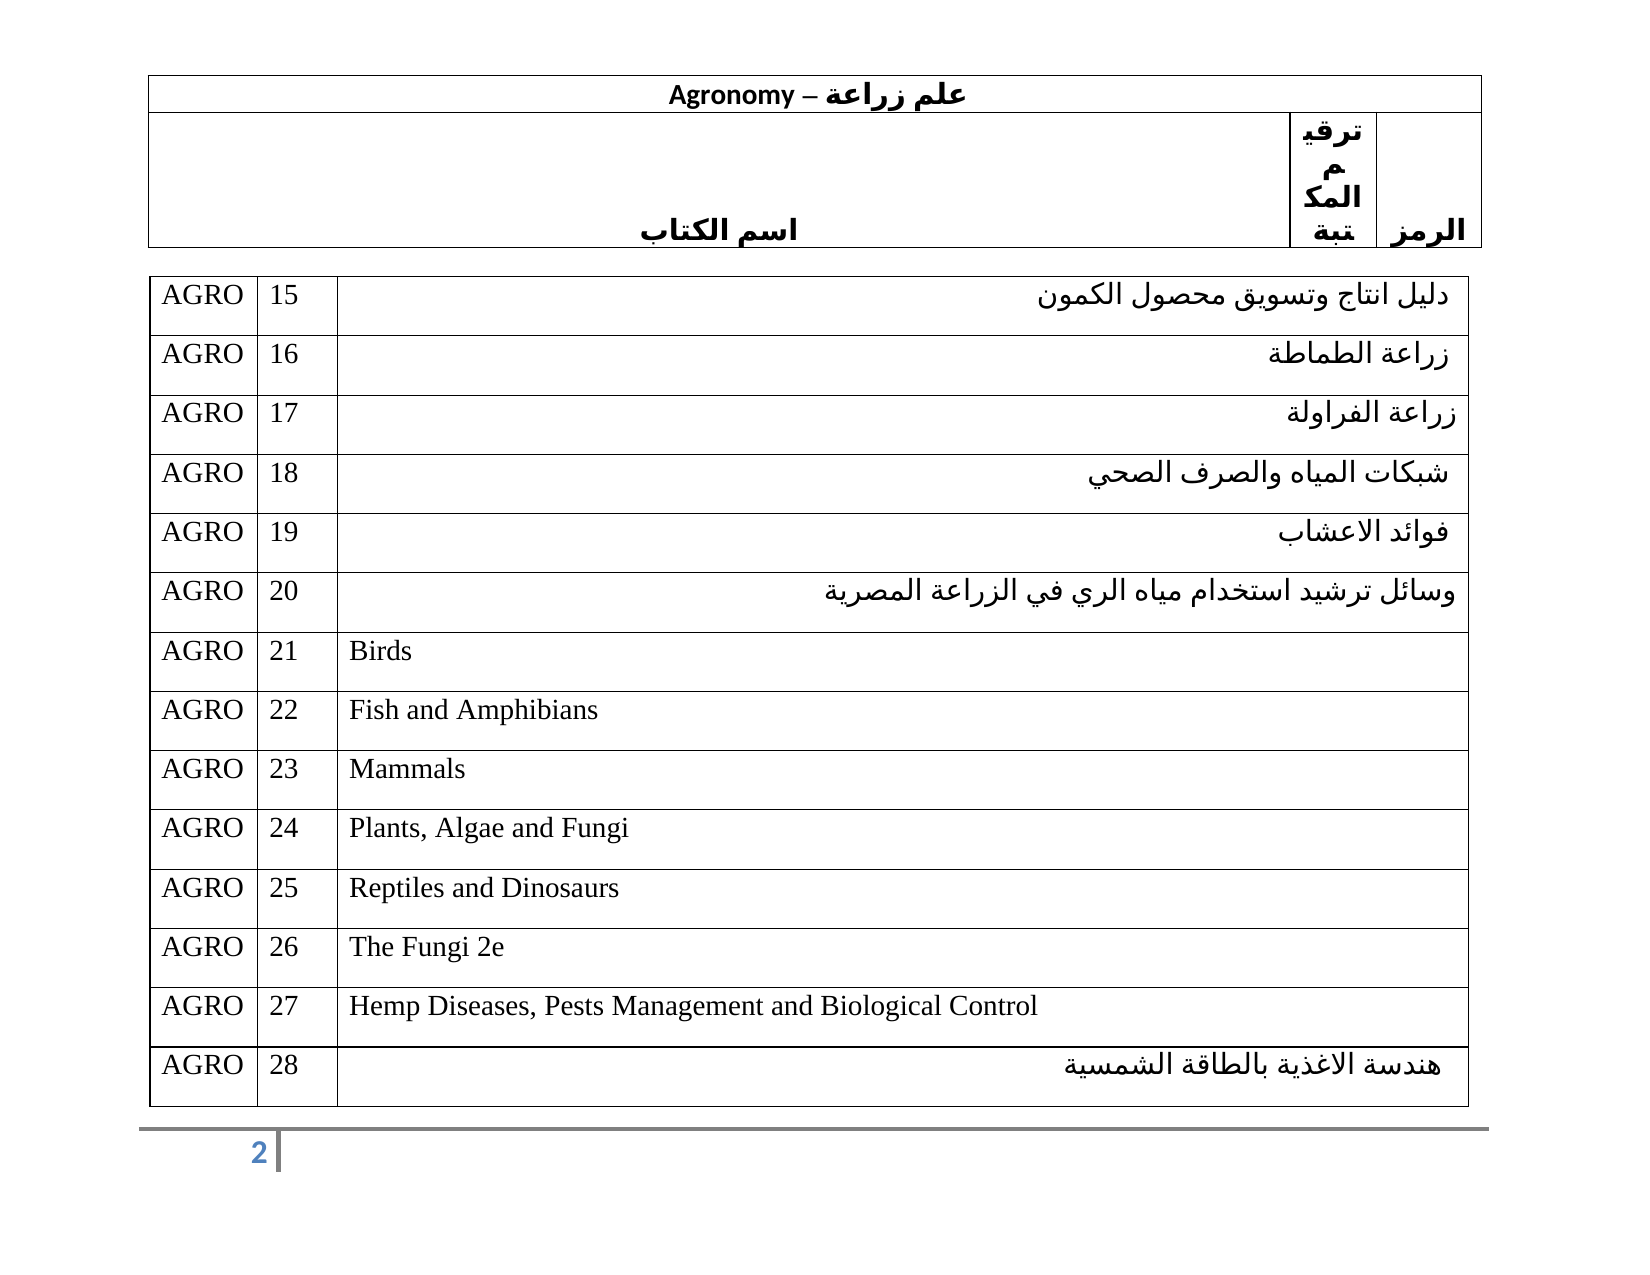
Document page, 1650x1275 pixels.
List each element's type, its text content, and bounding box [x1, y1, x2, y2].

table_cell The Fungi 2e [338, 929, 1468, 987]
table_cell AGRO [151, 1048, 257, 1106]
table_cell 20 [258, 573, 337, 632]
table_cell شبكات المياه والصرف الصحي [338, 455, 1468, 513]
table_cell زراعة الطماطة [338, 336, 1468, 394]
table_cell AGRO [151, 573, 257, 632]
table_cell 21 [258, 633, 337, 691]
table_cell AGRO [151, 988, 257, 1046]
table_cell 28 [258, 1048, 337, 1106]
table_cell AGRO [151, 277, 257, 335]
table_cell AGRO [151, 514, 257, 572]
table_cell AGRO [151, 455, 257, 513]
table_cell هندسة الاغذية بالطاقة الشمسية [338, 1048, 1468, 1106]
table_cell 27 [258, 988, 337, 1046]
table_cell AGRO [151, 633, 257, 691]
table_cell 18 [258, 455, 337, 513]
table_cell Mammals [338, 751, 1468, 809]
table_cell 15 [258, 277, 337, 335]
table_cell 26 [258, 929, 337, 987]
table_cell AGRO [151, 396, 257, 454]
table_cell زراعة الفراولة [338, 396, 1468, 454]
table_cell 16 [258, 336, 337, 394]
table_cell وسائل ترشيد استخدام مياه الري في الزراعة المصرية [338, 573, 1468, 632]
table_cell Birds [338, 633, 1468, 691]
table_cell AGRO [151, 929, 257, 987]
table_cell 17 [258, 396, 337, 454]
table_cell فوائد الاعشاب [338, 514, 1468, 572]
table_cell AGRO [151, 751, 257, 809]
table_cell 23 [258, 751, 337, 809]
table_cell 24 [258, 810, 337, 869]
table_cell Hemp Diseases, Pests Management and Biological Control [338, 988, 1468, 1046]
table_cell 25 [258, 870, 337, 928]
table_cell Reptiles and Dinosaurs [338, 870, 1468, 928]
table_cell Fish and Amphibians [338, 692, 1468, 750]
table_cell Plants, Algae and Fungi [338, 810, 1468, 869]
table_cell AGRO [151, 692, 257, 750]
table_cell AGRO [151, 870, 257, 928]
table_cell AGRO [151, 336, 257, 394]
table_cell 19 [258, 514, 337, 572]
table_cell 22 [258, 692, 337, 750]
table_cell AGRO [151, 810, 257, 869]
table_cell دليل انتاج وتسويق محصول الكمون [338, 277, 1468, 335]
